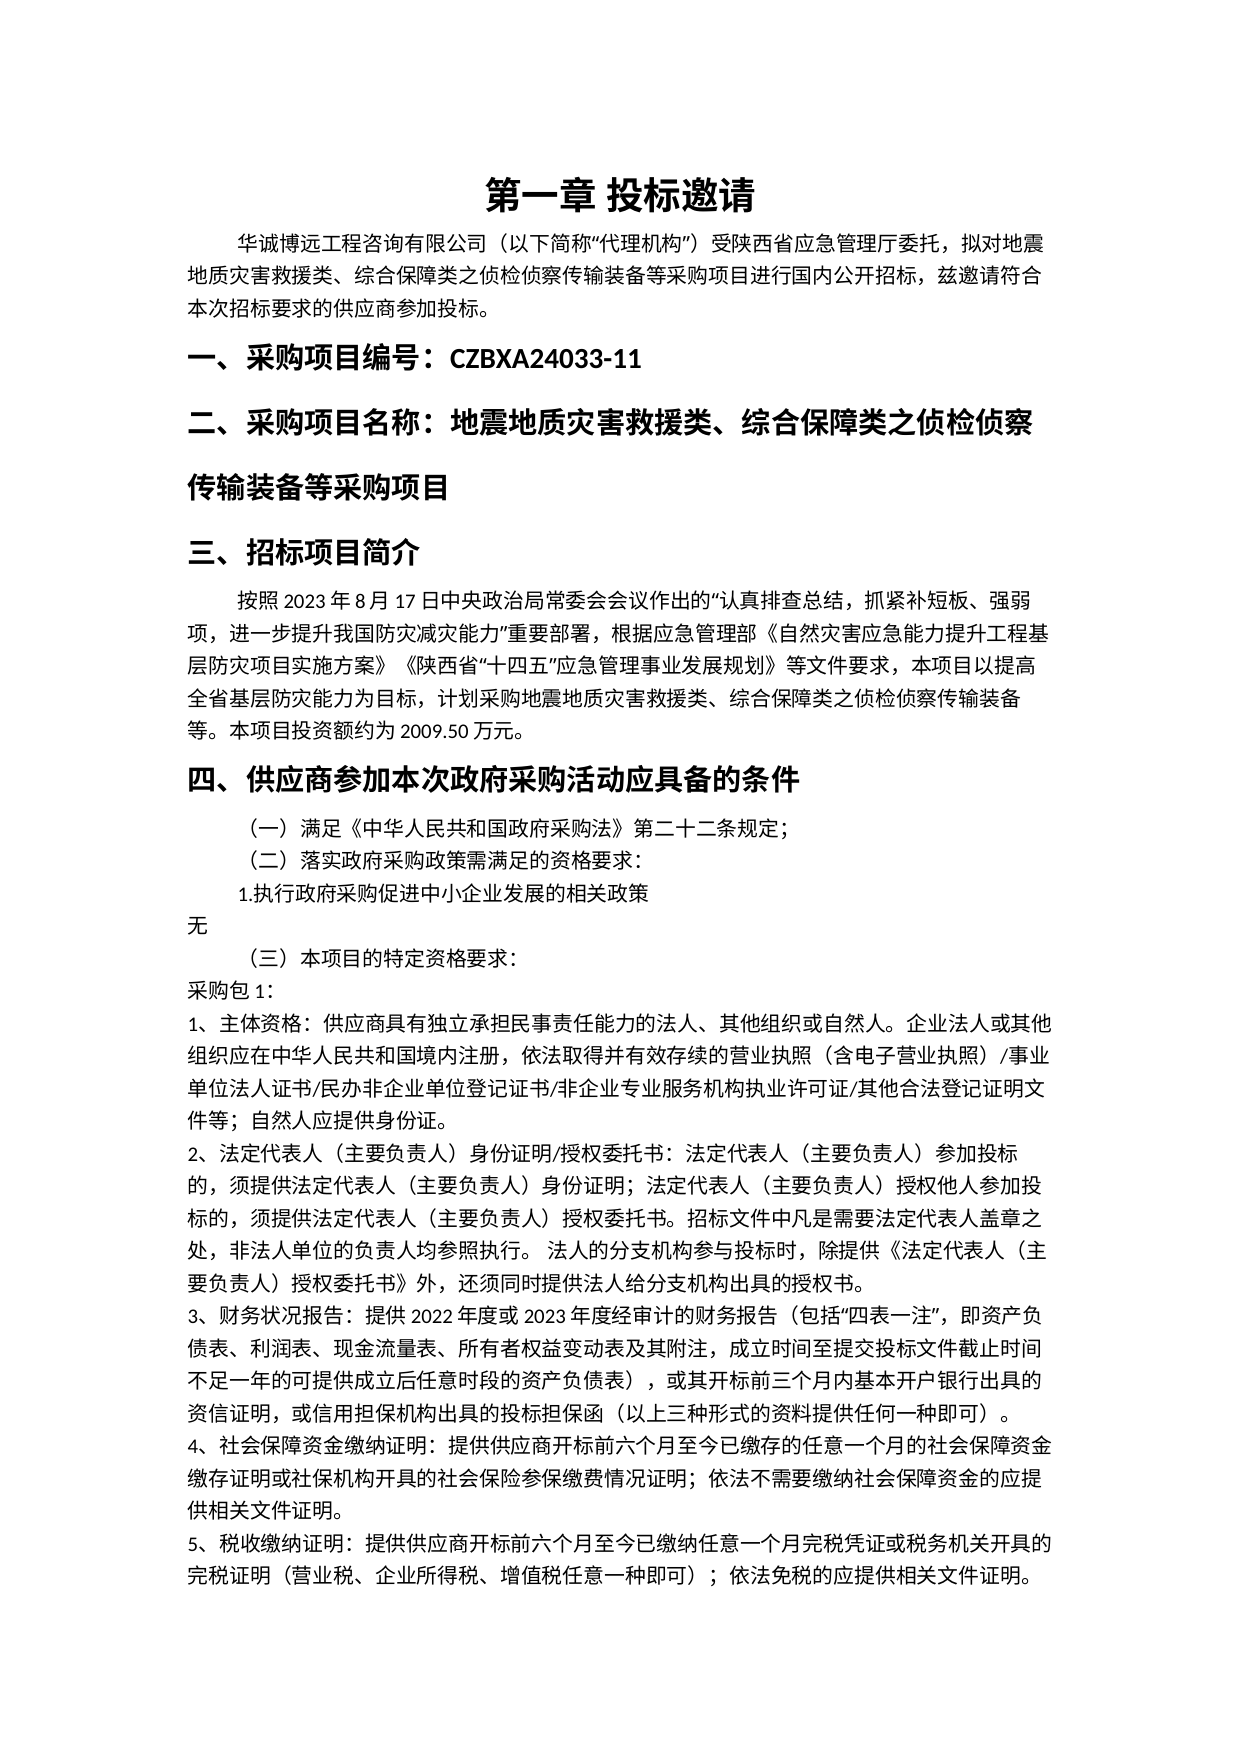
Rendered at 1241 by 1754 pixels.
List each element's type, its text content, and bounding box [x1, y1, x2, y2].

text 1、主体资格：供应商具有独立承担民事责任能力的法人、其他组织或自然人。企业法人或其他组织应在中华人民共和国境内注册，依法取得并有效存续的营业执照（含电子营业执照）/事业单位法人证书/民办非企业单位登记证书/非企业专业服务机构执业许可证/其他合法登记证明文件等；自然人应提供身份证。 [187, 1007, 1053, 1137]
text （二）落实政府采购政策需满足的资格要求： [187, 844, 1053, 877]
text 华诚博远工程咨询有限公司（以下简称“代理机构”）受陕西省应急管理厅委托，拟对地震地质灾害救援类、综合保障类之侦检侦察传输装备等采购项目进行国内公开招标，兹邀请符合本次招标要求的供应商参加投标。 [187, 227, 1053, 324]
text 采购包1： [187, 974, 1053, 1007]
text 三、招标项目简介 [187, 519, 1053, 584]
text 一、采购项目编号：CZBXA24033-11 [187, 324, 1053, 389]
text （一）满足《中华人民共和国政府采购法》第二十二条规定； [187, 812, 1053, 844]
text 2、法定代表人（主要负责人）身份证明/授权委托书：法定代表人（主要负责人）参加投标的，须提供法定代表人（主要负责人）身份证明；法定代表人（主要负责人）授权他人参加投标的，须提供法定代表人（主要负责人）授权委托书。招标文件中凡是需要法定代表人盖章之处，非法人单位的负责人均参照执行。 法人的分支机构参与投标时，除提供《法定代表人（主要负责人）授权委托书》外，还须同时提供法人给分支机构出具的授权书。 [187, 1137, 1053, 1299]
text 无 [187, 909, 1053, 942]
text 3、财务状况报告：提供2022年度或2023年度经审计的财务报告（包括“四表一注”，即资产负债表、利润表、现金流量表、所有者权益变动表及其附注，成立时间至提交投标文件截止时间不足一年的可提供成立后任意时段的资产负债表），或其开标前三个月内基本开户银行出具的资信证明，或信用担保机构出具的投标担保函（以上三种形式的资料提供任何一种即可）。 [187, 1299, 1053, 1429]
text 二、采购项目名称：地震地质灾害救援类、综合保障类之侦检侦察传输装备等采购项目 [187, 389, 1053, 519]
text 按照2023年8月17日中央政治局常委会会议作出的“认真排查总结，抓紧补短板、强弱项，进一步提升我国防灾减灾能力”重要部署，根据应急管理部《自然灾害应急能力提升工程基层防灾项目实施方案》《陕西省“十四五”应急管理事业发展规划》等文件要求，本项目以提高全省基层防灾能力为目标，计划采购地震地质灾害救援类、综合保障类之侦检侦察传输装备等。本项目投资额约为2009.50万元。 [187, 584, 1053, 747]
text 4、社会保障资金缴纳证明：提供供应商开标前六个月至今已缴存的任意一个月的社会保障资金缴存证明或社保机构开具的社会保险参保缴费情况证明；依法不需要缴纳社会保障资金的应提供相关文件证明。 [187, 1429, 1053, 1527]
text 5、税收缴纳证明：提供供应商开标前六个月至今已缴纳任意一个月完税凭证或税务机关开具的完税证明（营业税、企业所得税、增值税任意一种即可）；依法免税的应提供相关文件证明。 [187, 1527, 1053, 1592]
text 1.执行政府采购促进中小企业发展的相关政策 [187, 877, 1053, 909]
text 第一章 投标邀请 [187, 162, 1053, 227]
text 四、供应商参加本次政府采购活动应具备的条件 [187, 747, 1053, 812]
text （三）本项目的特定资格要求： [187, 942, 1053, 974]
